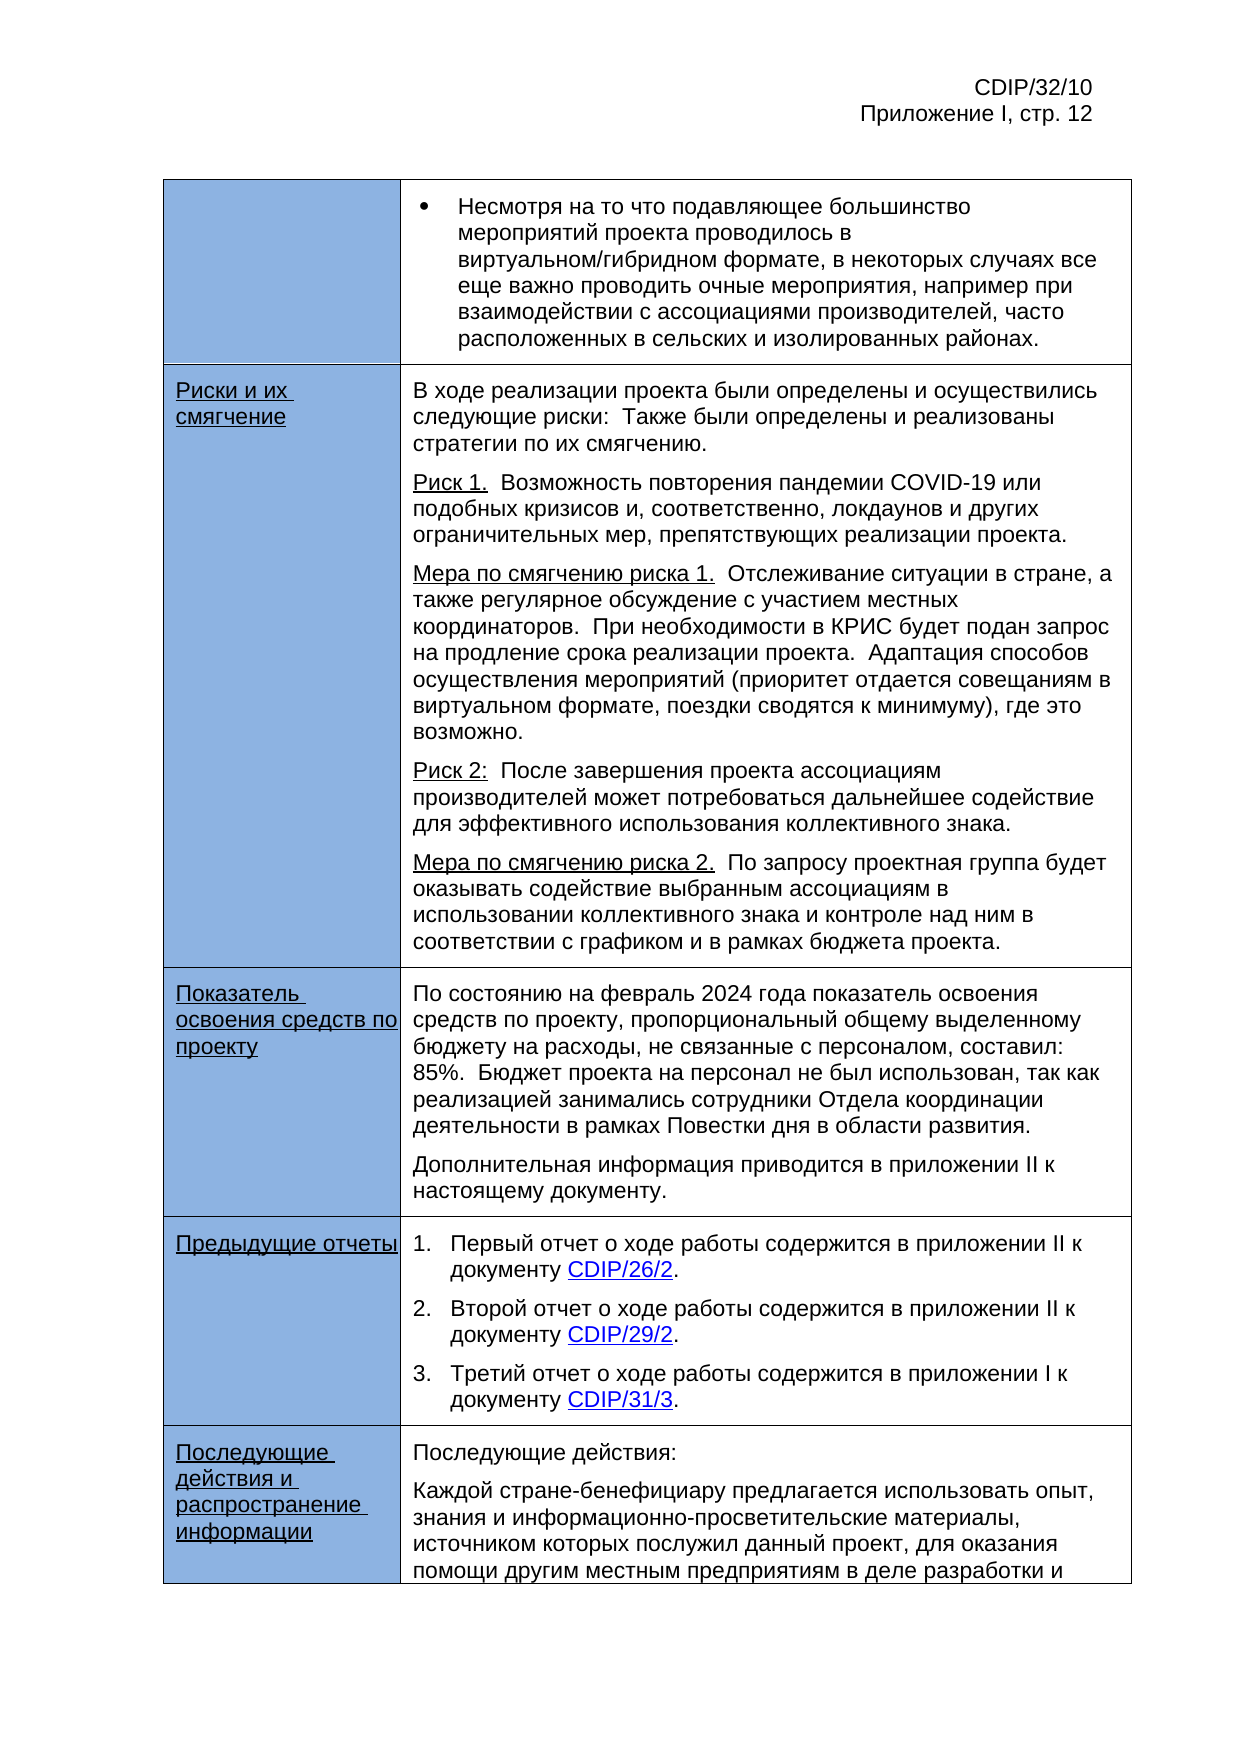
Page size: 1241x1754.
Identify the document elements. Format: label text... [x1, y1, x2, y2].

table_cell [164, 180, 400, 363]
table_cell По состоянию на февраль 2024 года показатель освоения средств по проекту, пропорциональный общему выделенному бюджету на расходы, не связанные с персоналом, составил: 85%. Бюджет проекта на персонал не был использован, так как реализацией занимались сотрудники Отдела координации деятельности в рамках Повестки дня в области развития. Дополнительная информация приводится в приложении II к настоящему документу. [401, 968, 1131, 1216]
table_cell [401, 180, 1131, 363]
table_cell Первый отчет о ходе работы содержится в приложении II к документу CDIP/26/2. Второй отчет о ходе работы содержится в приложении II к документу CDIP/29/2. Третий отчет о ходе работы содержится в приложении I к документу CDIP/31/3. [401, 1217, 1131, 1425]
table_cell Риски и их смягчение [164, 365, 400, 967]
table_cell Показатель освоения средств по проекту [164, 968, 400, 1216]
table_cell В ходе реализации проекта были определены и осуществились следующие риски: Также были определены и реализованы стратегии по их смягчению. Риск 1. Возможность повторения пандемии COVID-19 или подобных кризисов и, соответственно, локдаунов и других ограничительных мер, препятствующих реализации проекта. Мера по смягчению риска 1. Отслеживание ситуации в стране, а также регулярное обсуждение с участием местных координаторов. При необходимости в КРИС будет подан запрос на продление срока реализации проекта. Адаптация способов осуществления мероприятий (приоритет отдается совещаниям в виртуальном формате, поездки сводятся к минимуму), где это возможно. Риск 2: После завершения проекта ассоциациям производителей может потребоваться дальнейшее содействие для эффективного использования коллективного знака. Мера по смягчению риска 2. По запросу проектная группа будет оказывать содействие выбранным ассоциациям в использовании коллективного знака и контроле над ним в соответствии с графиком и в рамках бюджета проекта. [401, 365, 1131, 967]
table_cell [401, 1426, 1131, 1583]
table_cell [164, 1426, 400, 1583]
table_cell Предыдущие отчеты [164, 1217, 400, 1425]
